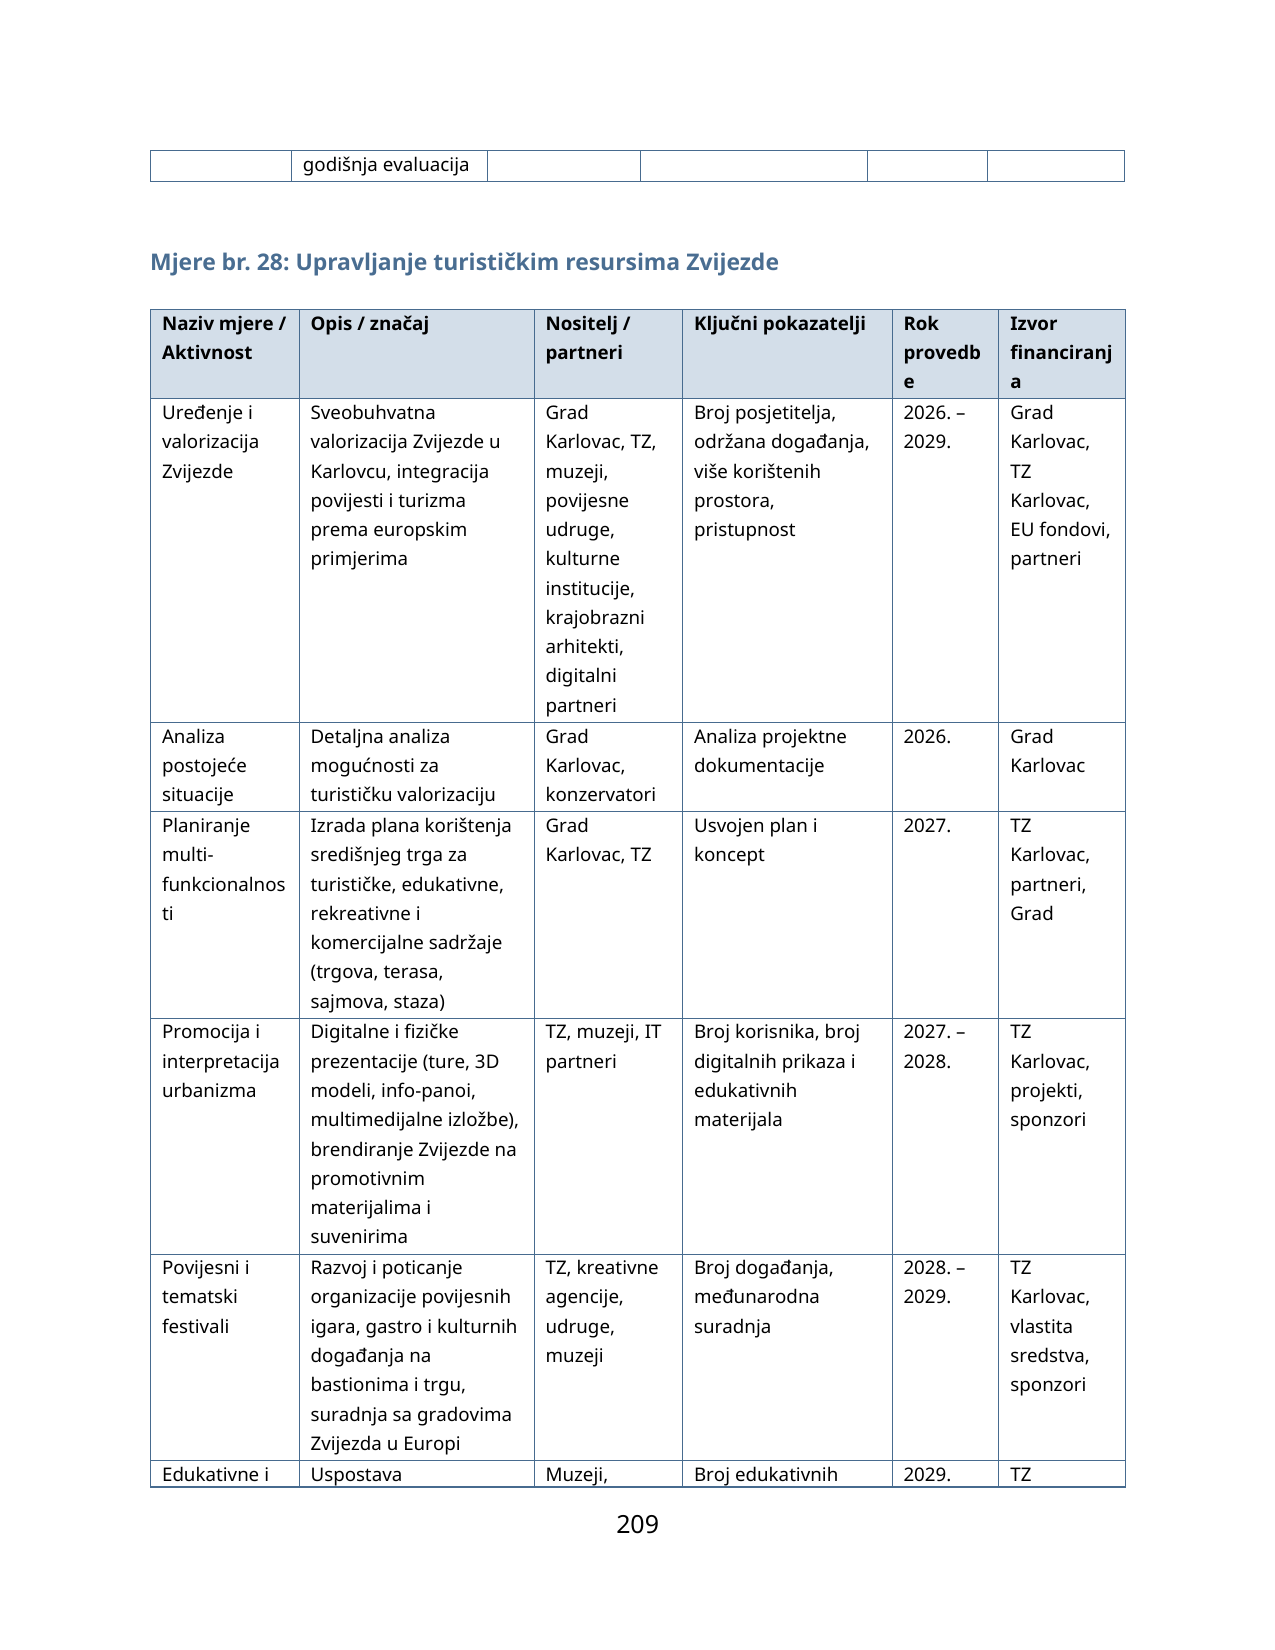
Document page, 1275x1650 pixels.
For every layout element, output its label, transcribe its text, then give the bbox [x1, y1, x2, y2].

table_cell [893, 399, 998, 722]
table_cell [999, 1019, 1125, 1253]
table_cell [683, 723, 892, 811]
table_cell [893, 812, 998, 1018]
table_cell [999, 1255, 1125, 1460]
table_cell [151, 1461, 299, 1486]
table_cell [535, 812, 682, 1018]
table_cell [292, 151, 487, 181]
text Mjere br. 28: Upravljanje turističkim resursima Zvijezde [150, 245, 1125, 277]
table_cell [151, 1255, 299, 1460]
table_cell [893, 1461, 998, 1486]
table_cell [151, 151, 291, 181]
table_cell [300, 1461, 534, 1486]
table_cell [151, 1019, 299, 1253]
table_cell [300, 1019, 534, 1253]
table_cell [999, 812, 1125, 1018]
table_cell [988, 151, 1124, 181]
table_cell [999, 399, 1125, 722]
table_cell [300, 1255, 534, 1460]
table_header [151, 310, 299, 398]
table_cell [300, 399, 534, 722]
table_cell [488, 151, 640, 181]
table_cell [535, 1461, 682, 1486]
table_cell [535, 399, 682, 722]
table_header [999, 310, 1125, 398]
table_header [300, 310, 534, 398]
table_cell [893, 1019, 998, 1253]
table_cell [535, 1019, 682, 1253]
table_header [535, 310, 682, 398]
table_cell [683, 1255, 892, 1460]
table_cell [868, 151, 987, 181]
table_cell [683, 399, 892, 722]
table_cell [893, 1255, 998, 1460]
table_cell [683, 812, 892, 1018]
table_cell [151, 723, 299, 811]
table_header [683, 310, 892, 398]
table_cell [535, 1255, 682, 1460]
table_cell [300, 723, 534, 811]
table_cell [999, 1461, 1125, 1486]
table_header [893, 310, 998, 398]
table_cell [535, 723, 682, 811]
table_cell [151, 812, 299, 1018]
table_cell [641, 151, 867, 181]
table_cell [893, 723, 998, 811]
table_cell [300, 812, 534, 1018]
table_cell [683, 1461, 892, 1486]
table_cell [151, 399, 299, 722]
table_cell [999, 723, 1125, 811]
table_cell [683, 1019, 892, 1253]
